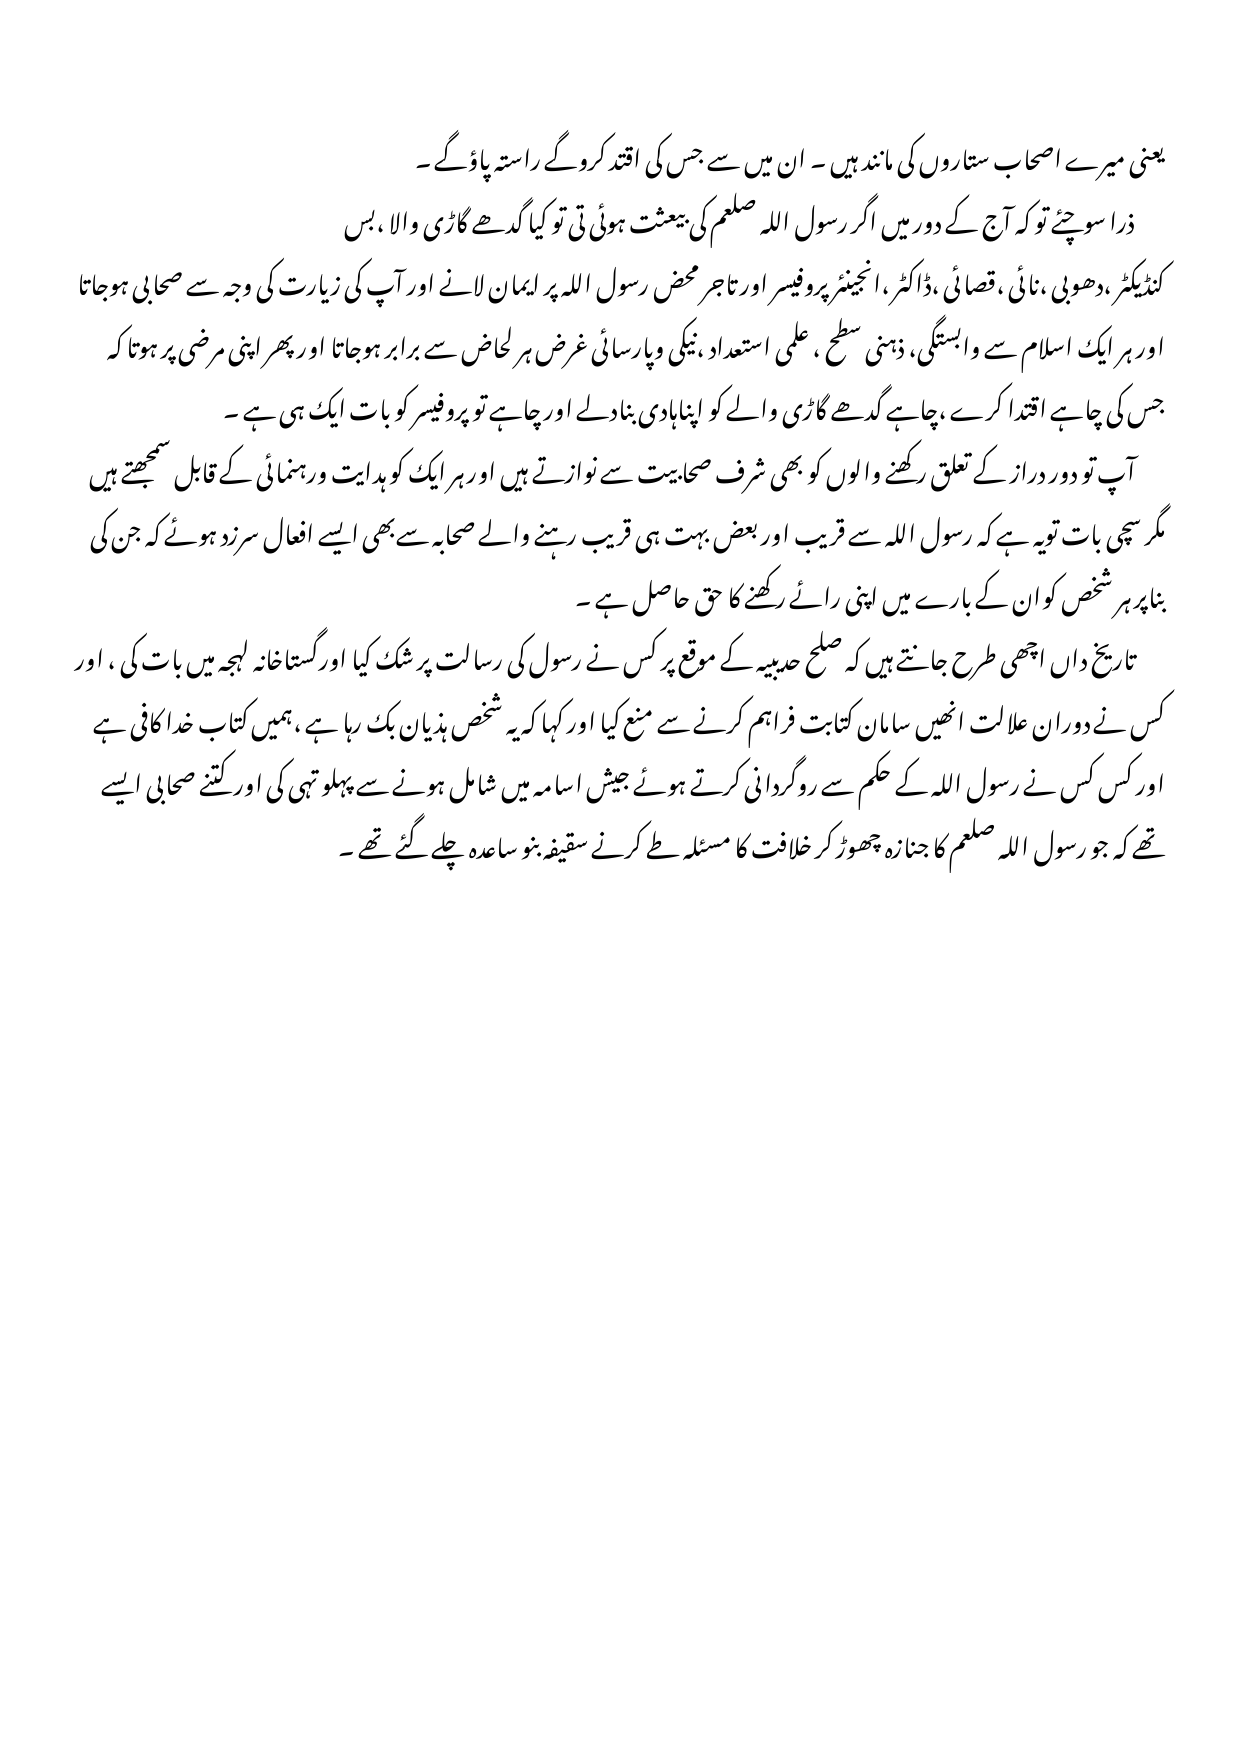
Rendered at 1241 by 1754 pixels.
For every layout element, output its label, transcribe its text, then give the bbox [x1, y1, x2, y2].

text تاریخ داں اچھی طرح جانتے ہیں کہ صلح حدیبیہ کے موقع پر کس نے رسول کی رسالت پر شک کیا اورگستاخانہ لہجہ میں بات کی ، اور کس نے دوران علالت انھیں سامان کتابت فراہم کرنے سے منع کیا اور کہا کہ یہ شخص ہذیان بک رہا ہے ،ہمیں کتاب خدا کافی ہے اور کس کس نے رسول اللہ کے حکم سے روگردانی کرتے ہوئے جیش اسامہ میں شامل ہونے سے پہلو تہی کی اور کتنے صحابی ایسے تھے کہ جو رسول اللہ صلعم کا جنازہ چھوڑ کر خلافت کا مسئلہ طے کرنے سقیفہ بنو ساعدہ چلے گئے تھے ۔ [75, 623, 1165, 873]
text یعنی میرے اصحاب ستاروں کی مانند ہیں ۔ ان میں سے جس کی اقتد کروگے راستہ پاؤگے ۔ [75, 94, 1165, 185]
text آپ تو دور دراز کے تعلق رکھنے والوں کو بھی شرف صحابیت سے نوازتے ہیں اور ہر ایک کو ہدایت ورہنمائی کے قابل سمجھتے ہیں مگر سچی بات تویہ ہے کہ رسول اللہ سے قریب اور بعض بہت ہی قریب رہنے والے صحابہ سےبھی ایسے افعال سرزد ہوئے کہ جن کی بناپر ہر شخص کوان کے بارے میں اپنی رائے رکھنے کا حق حاصل ہے ۔ [75, 435, 1165, 623]
text ذرا سوچئے تو کہ آج کے دور میں اگر رسول اللہ صلعم کی بیعثت ہوئی تی تو کیا گدھے گاڑی والا ،بس کنڈیکٹر ،دھوبی ،نائی ،قصائی ،ڈاکٹر ،انجینئر پروفیسر اور تاجر محض رسول اللہ پر ایمان لانے اور آپ کی زیارت کی وجہ سے صحابی ہوجاتا اور ہر ایک اسلام سے وابستگی، ذہنی سطح ، علمی استعداد ،نیکی وپارسائی غرض ہر لحاض سے برابر ہوجاتا اور پھر اپنی مرضی پر ہوتا کہ جس کی چاہے اقتدا کرے ،چاہے گدھے گاڑی والے کو اپناہادی بنادلے اور چاہے تو پروفیسر کو بات ایک ہی ہے ۔ [75, 185, 1165, 435]
